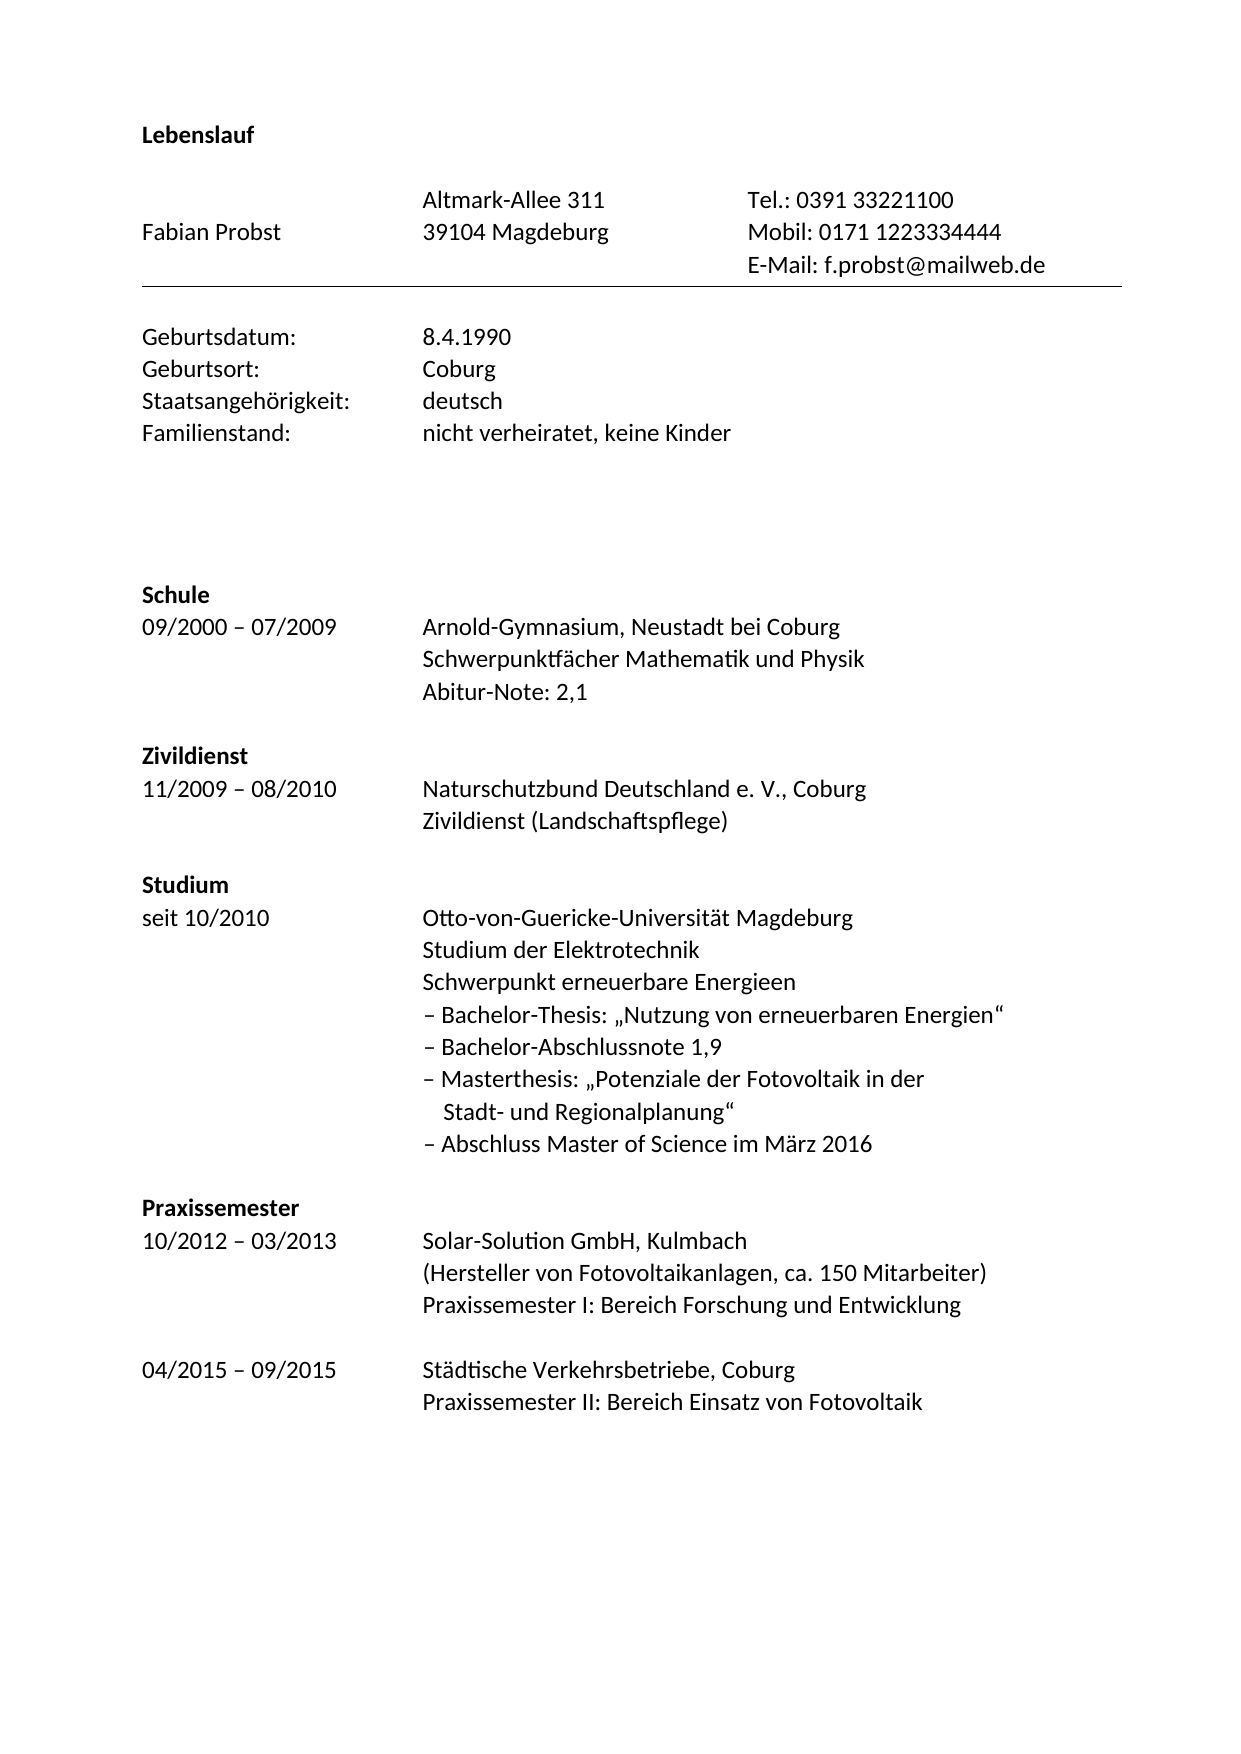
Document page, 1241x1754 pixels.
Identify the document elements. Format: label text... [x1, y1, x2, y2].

text Studium der Elektrotechnik [142, 933, 1122, 965]
text – Bachelor-Abschlussnote 1,9 [423, 1029, 1122, 1062]
text Praxissemester [142, 1191, 1122, 1223]
text 10/2012 – 03/2013 Solar-Solution GmbH, Kulmbach [142, 1223, 1122, 1256]
text Staatsangehörigkeit: deutsch [142, 384, 1122, 416]
text – Abschluss Master of Science im März 2016 [423, 1126, 1122, 1159]
text Schwerpunktfächer Mathematik und Physik [142, 642, 1122, 674]
text Geburtsdatum: 8.4.1990 [142, 319, 1122, 351]
text Praxissemester II: Bereich Einsatz von Fotovoltaik [142, 1385, 1122, 1417]
text Zivildienst (Landschaftspflege) [142, 803, 1122, 836]
text seit 10/2010 Otto-von-Guericke-Universität Magdeburg [142, 900, 1122, 933]
text Schwerpunkt erneuerbare Energieen [142, 965, 1122, 997]
text Abitur-Note: 2,1 [142, 674, 1122, 707]
text Altmark-Allee 311 Tel.: 0391 33221100 [142, 183, 1122, 215]
text Lebenslauf [142, 118, 1122, 150]
text – Bachelor-Thesis: „Nutzung von erneuerbaren Energien“ [423, 997, 1122, 1029]
text Familienstand: nicht verheiratet, keine Kinder [142, 416, 1122, 448]
text (Hersteller von Fotovoltaikanlagen, ca. 150 Mitarbeiter) [142, 1256, 1122, 1288]
text Stadt- und Regionalplanung“ [142, 1094, 1122, 1126]
text – Masterthesis: „Potenziale der Fotovoltaik in der [142, 1062, 1122, 1094]
text Zivildienst [142, 739, 1122, 771]
text 04/2015 – 09/2015 Städtische Verkehrsbetriebe, Coburg [142, 1352, 1122, 1385]
text 09/2000 – 07/2009 Arnold-Gymnasium, Neustadt bei Coburg [142, 610, 1122, 642]
text Studium [142, 868, 1122, 900]
text Praxissemester I: Bereich Forschung und Entwicklung [142, 1288, 1122, 1320]
text 11/2009 – 08/2010 Naturschutzbund Deutschland e. V., Coburg [142, 771, 1122, 803]
text Fabian Probst 39104 Magdeburg Mobil: 0171 1223334444 [142, 215, 1122, 247]
text E-Mail: f.probst@mailweb.de [142, 247, 1122, 279]
text Schule [142, 577, 1122, 610]
text Geburtsort: Coburg [142, 351, 1122, 384]
